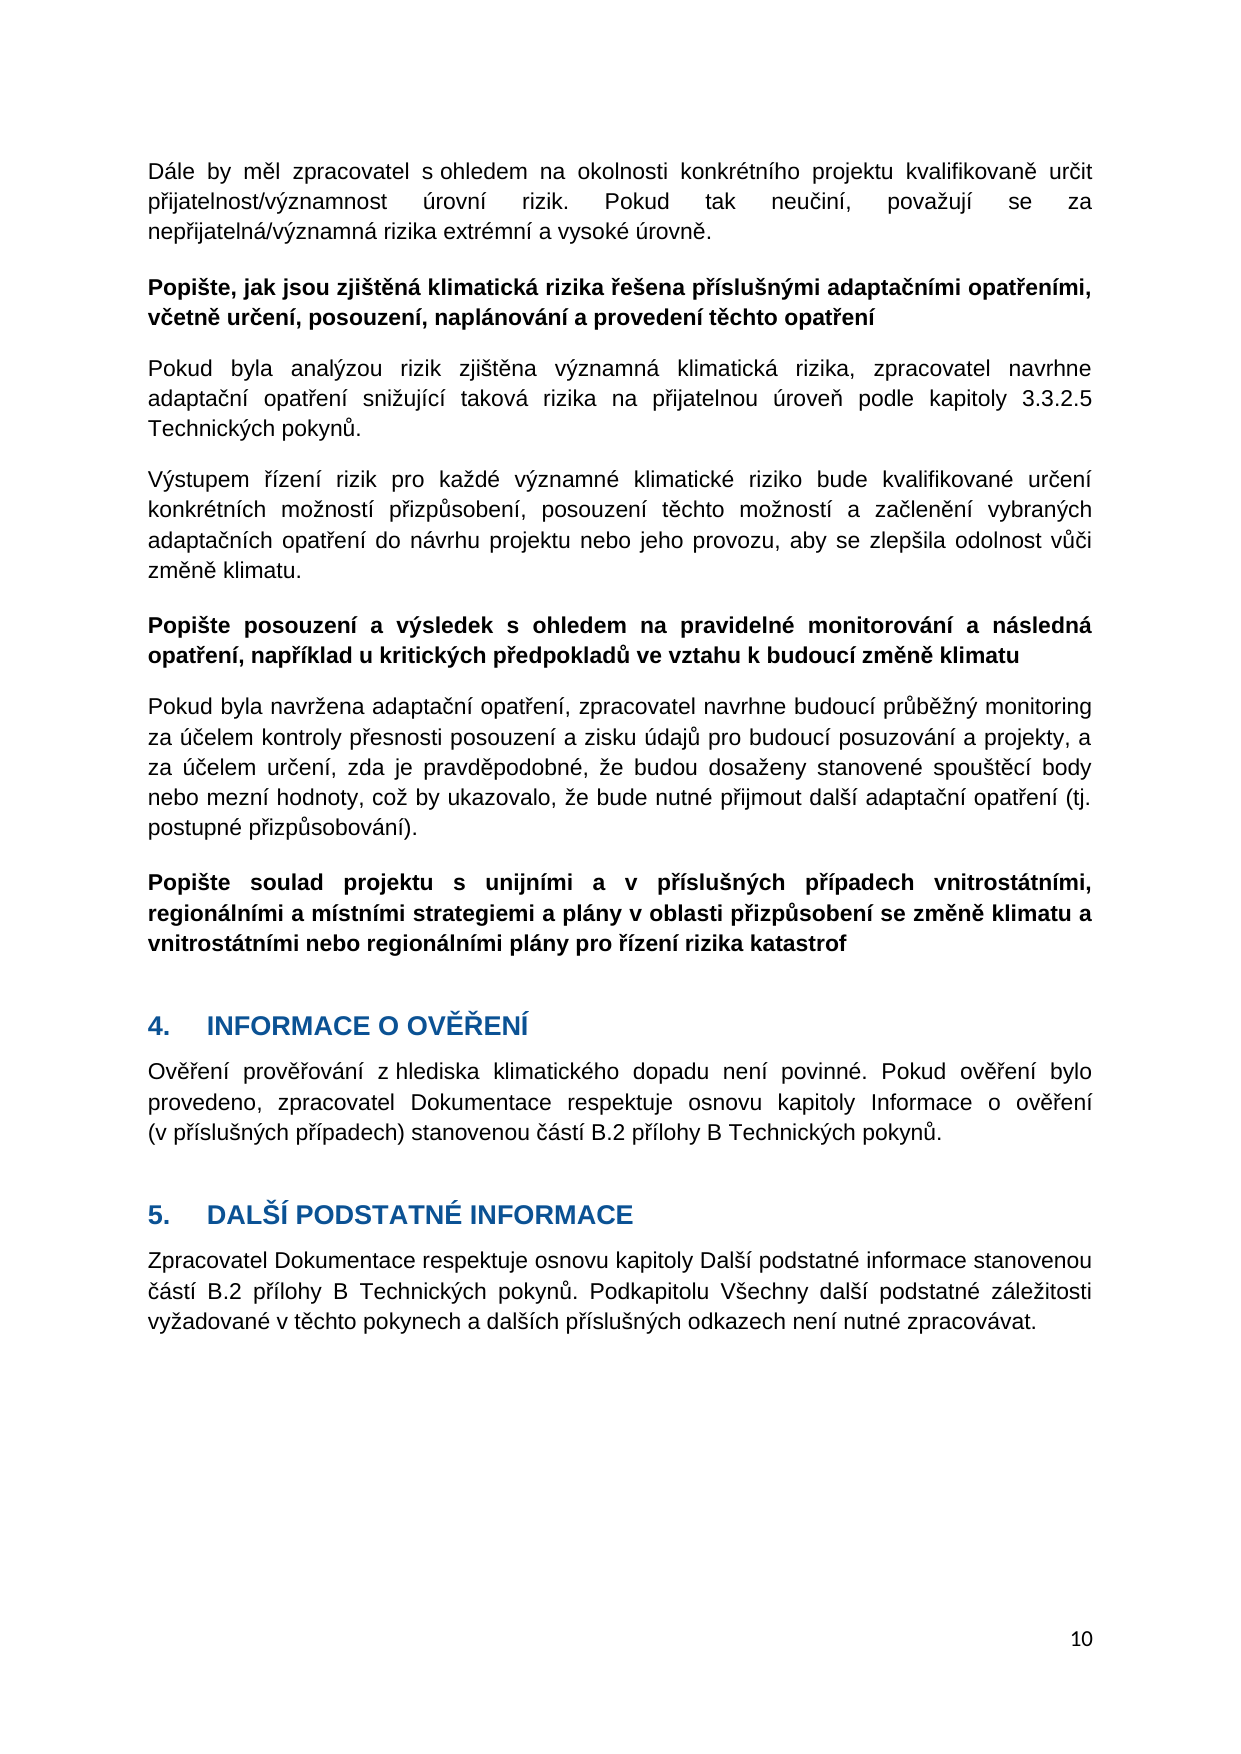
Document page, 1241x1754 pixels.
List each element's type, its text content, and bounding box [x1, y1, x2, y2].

subtitle Informace o ověření [148, 1010, 1093, 1041]
text Ověření prověřování z hlediska klimatického dopadu není povinné. Pokud ověření bylo provedeno, zpracovatel Dokumentace respektuje osnovu kapitoly Informace o ověření (v příslušných případech) stanovenou částí B.2 přílohy B Technických pokynů. [148, 1058, 1093, 1145]
text Popište, jak jsou zjištěná klimatická rizika řešena příslušnými adaptačními opatřeními, včetně určení, posouzení, naplánování a provedení těchto opatření [148, 273, 1093, 330]
text Dále by měl zpracovatel s ohledem na okolnosti konkrétního projektu kvalifikovaně určit přijatelnost/významnost úrovní rizik. Pokud tak neučiní, považují se za nepřijatelná/významná rizika extrémní a vysoké úrovně. [148, 158, 1093, 244]
text Pokud byla navržena adaptační opatření, zpracovatel navrhne budoucí průběžný monitoring za účelem kontroly přesnosti posouzení a zisku údajů pro budoucí posuzování a projekty, a za účelem určení, zda je pravděpodobné, že budou dosaženy stanovené spouštěcí body nebo mezní hodnoty, což by ukazovalo, že bude nutné přijmout další adaptační opatření (tj. postupné přizpůsobování). [148, 693, 1093, 840]
subtitle Další podstatné informace [148, 1199, 1093, 1230]
text Pokud byla analýzou rizik zjištěna významná klimatická rizika, zpracovatel navrhne adaptační opatření snižující taková rizika na přijatelnou úroveň podle kapitoly 3.3.2.5 Technických pokynů. [148, 355, 1093, 441]
text Výstupem řízení rizik pro každé významné klimatické riziko bude kvalifikované určení konkrétních možností přizpůsobení, posouzení těchto možností a začlenění vybraných adaptačních opatření do návrhu projektu nebo jeho provozu, aby se zlepšila odolnost vůči změně klimatu. [148, 466, 1093, 583]
text Popište posouzení a výsledek s ohledem na pravidelné monitorování a následná opatření, například u kritických předpokladů ve vztahu k budoucí změně klimatu [148, 612, 1093, 668]
text Zpracovatel Dokumentace respektuje osnovu kapitoly Další podstatné informace stanovenou částí B.2 přílohy B Technických pokynů. Podkapitolu Všechny další podstatné záležitosti vyžadované v těchto pokynech a dalších příslušných odkazech není nutné zpracovávat. [148, 1247, 1093, 1334]
text Popište soulad projektu s unijními a v příslušných případech vnitrostátními, regionálními a místními strategiemi a plány v oblasti přizpůsobení se změně klimatu a vnitrostátními nebo regionálními plány pro řízení rizika katastrof [148, 869, 1093, 956]
